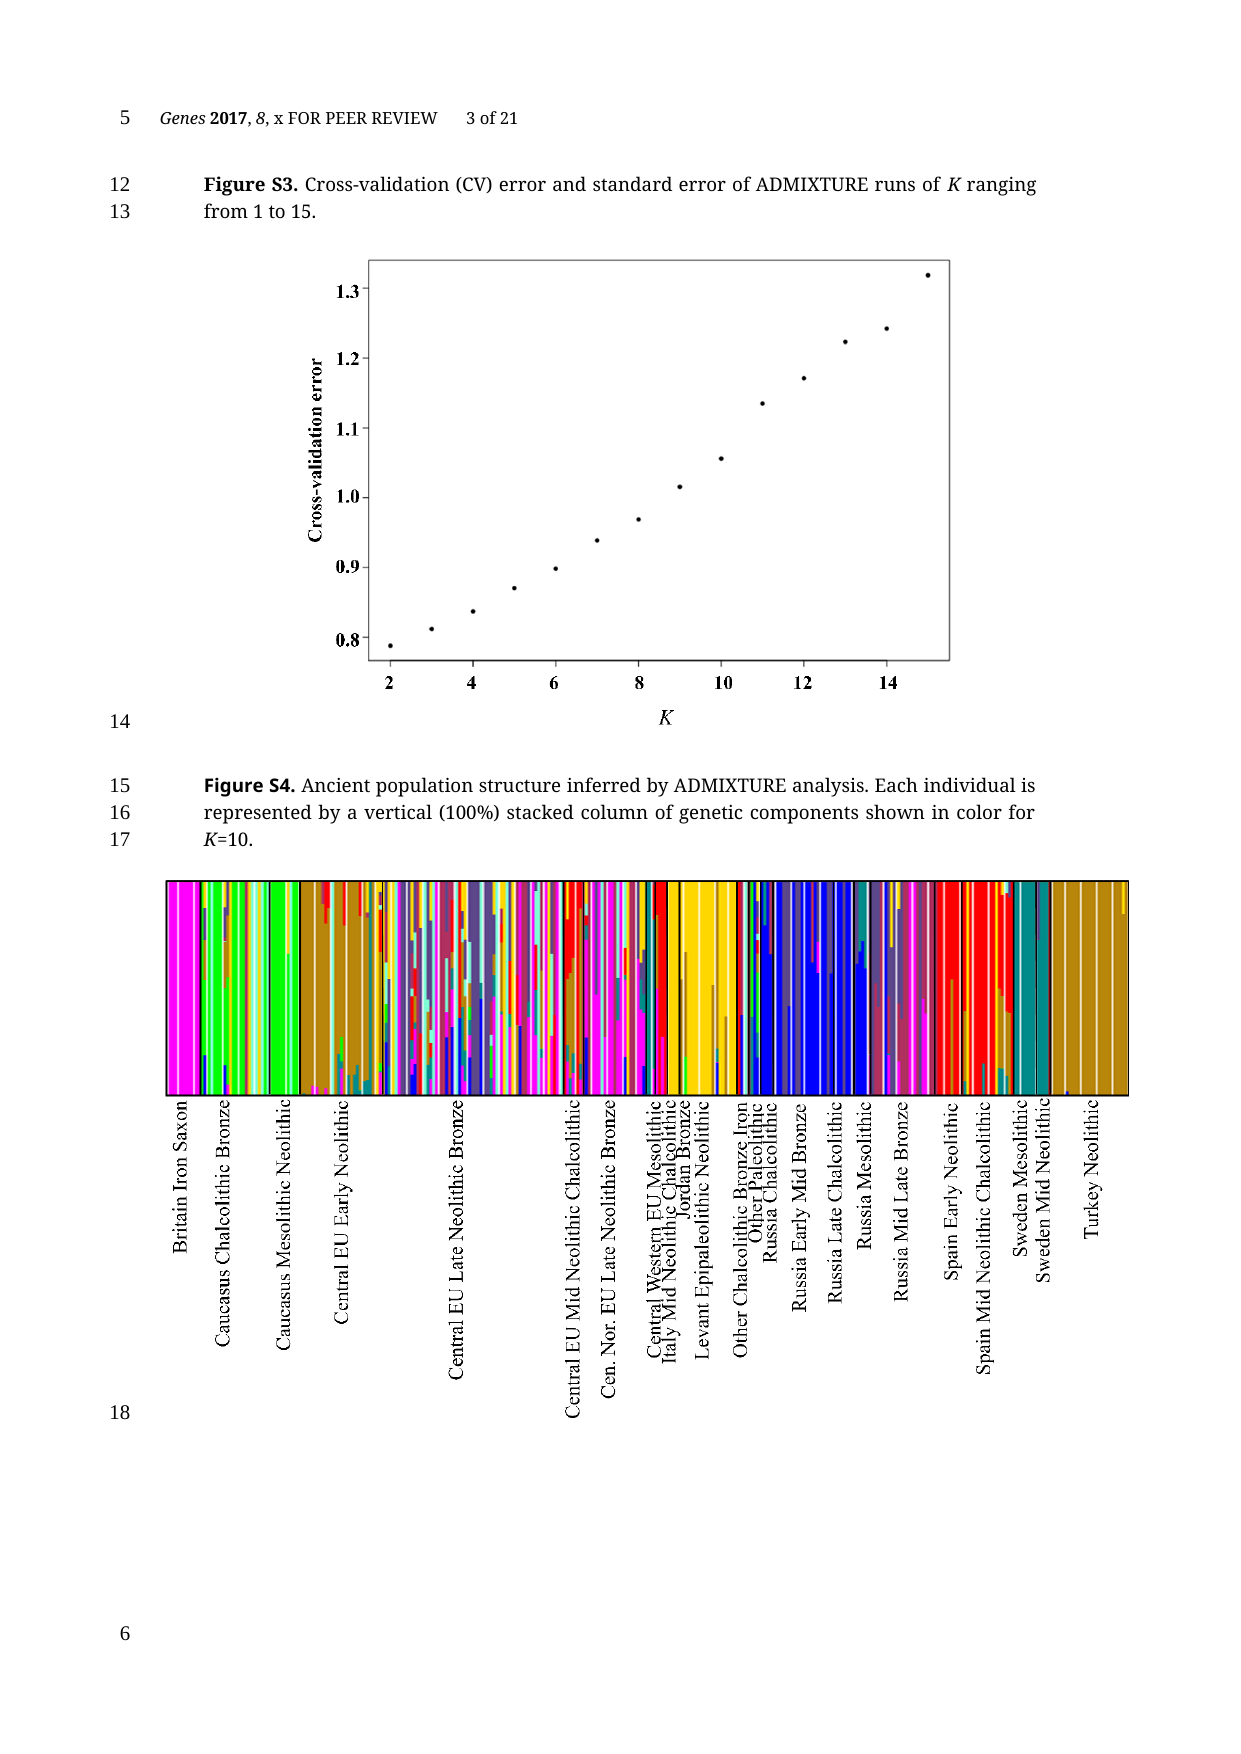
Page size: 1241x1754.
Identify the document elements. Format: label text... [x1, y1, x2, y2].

text Figure S3. Cross-validation (CV) error and standard error of ADMIXTURE runs of K ranging from 1 to 15. [204, 170, 1036, 224]
text Figure S4. Ancient population structure inferred by ADMIXTURE analysis. Each individual is represented by a vertical (100%) stacked column of genetic components shown in color for K=10. [204, 771, 1036, 852]
picture [159, 877, 1135, 1420]
picture [283, 248, 957, 729]
